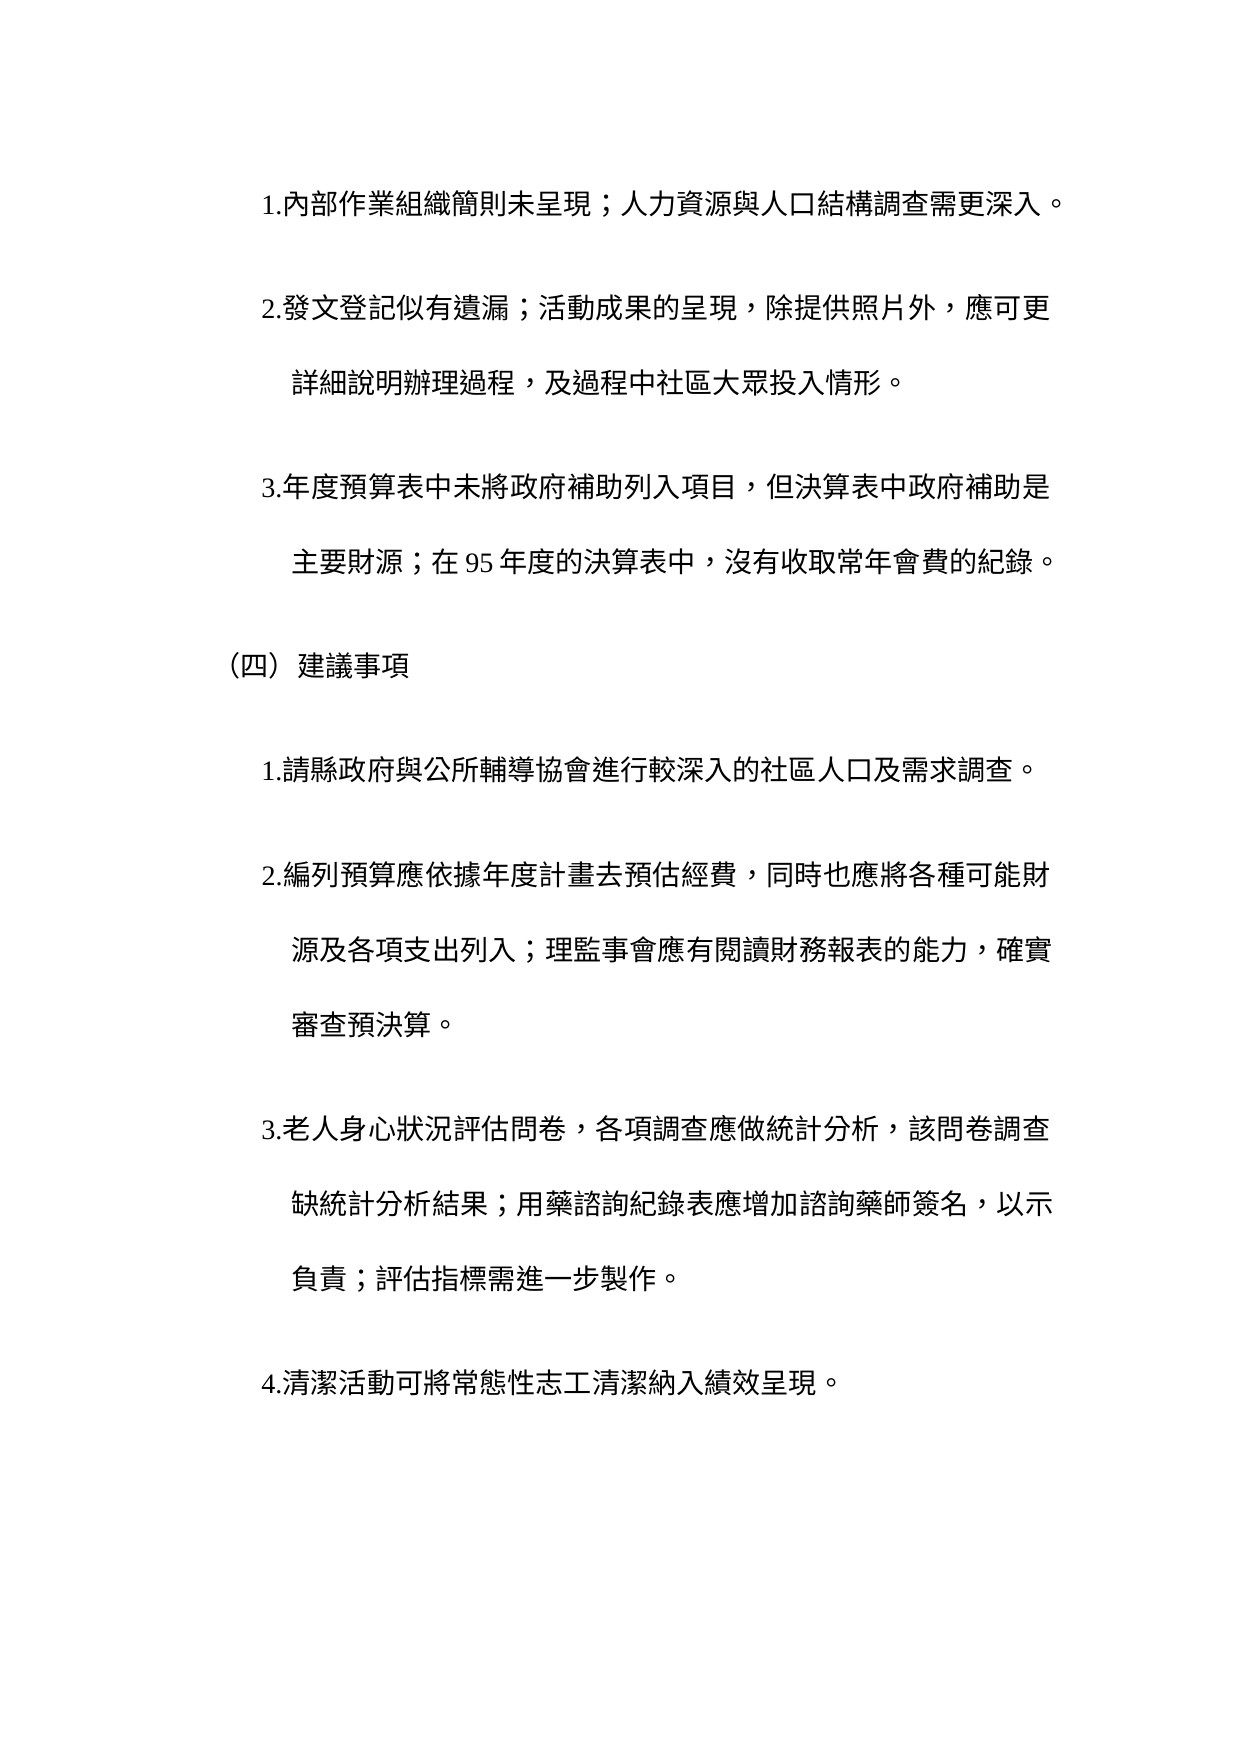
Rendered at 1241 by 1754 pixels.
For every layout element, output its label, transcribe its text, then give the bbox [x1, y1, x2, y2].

text 2.編列預算應依據年度計畫去預估經費，同時也應將各種可能財源及各項支出列入；理監事會應有閱讀財務報表的能力，確實審查預決算。 [261, 835, 1053, 1060]
text 3.老人身心狀況評估問卷，各項調查應做統計分析，該問卷調查缺統計分析結果；用藥諮詢紀錄表應增加諮詢藥師簽名，以示負責；評估指標需進一步製作。 [261, 1089, 1053, 1314]
text （四）建議事項 [187, 627, 1053, 702]
text 2.發文登記似有遺漏；活動成果的呈現，除提供照片外，應可更詳細說明辦理過程，及過程中社區大眾投入情形。 [261, 269, 1053, 419]
text 3.年度預算表中未將政府補助列入項目，但決算表中政府補助是主要財源；在95年度的決算表中，沒有收取常年會費的紀錄。 [261, 448, 1053, 598]
text 4.清潔活動可將常態性志工清潔納入績效呈現。 [187, 1344, 1053, 1419]
text 1.內部作業組織簡則未呈現；人力資源與人口結構調查需更深入。 [187, 164, 1053, 239]
text 1.請縣政府與公所輔導協會進行較深入的社區人口及需求調查。 [187, 731, 1053, 806]
